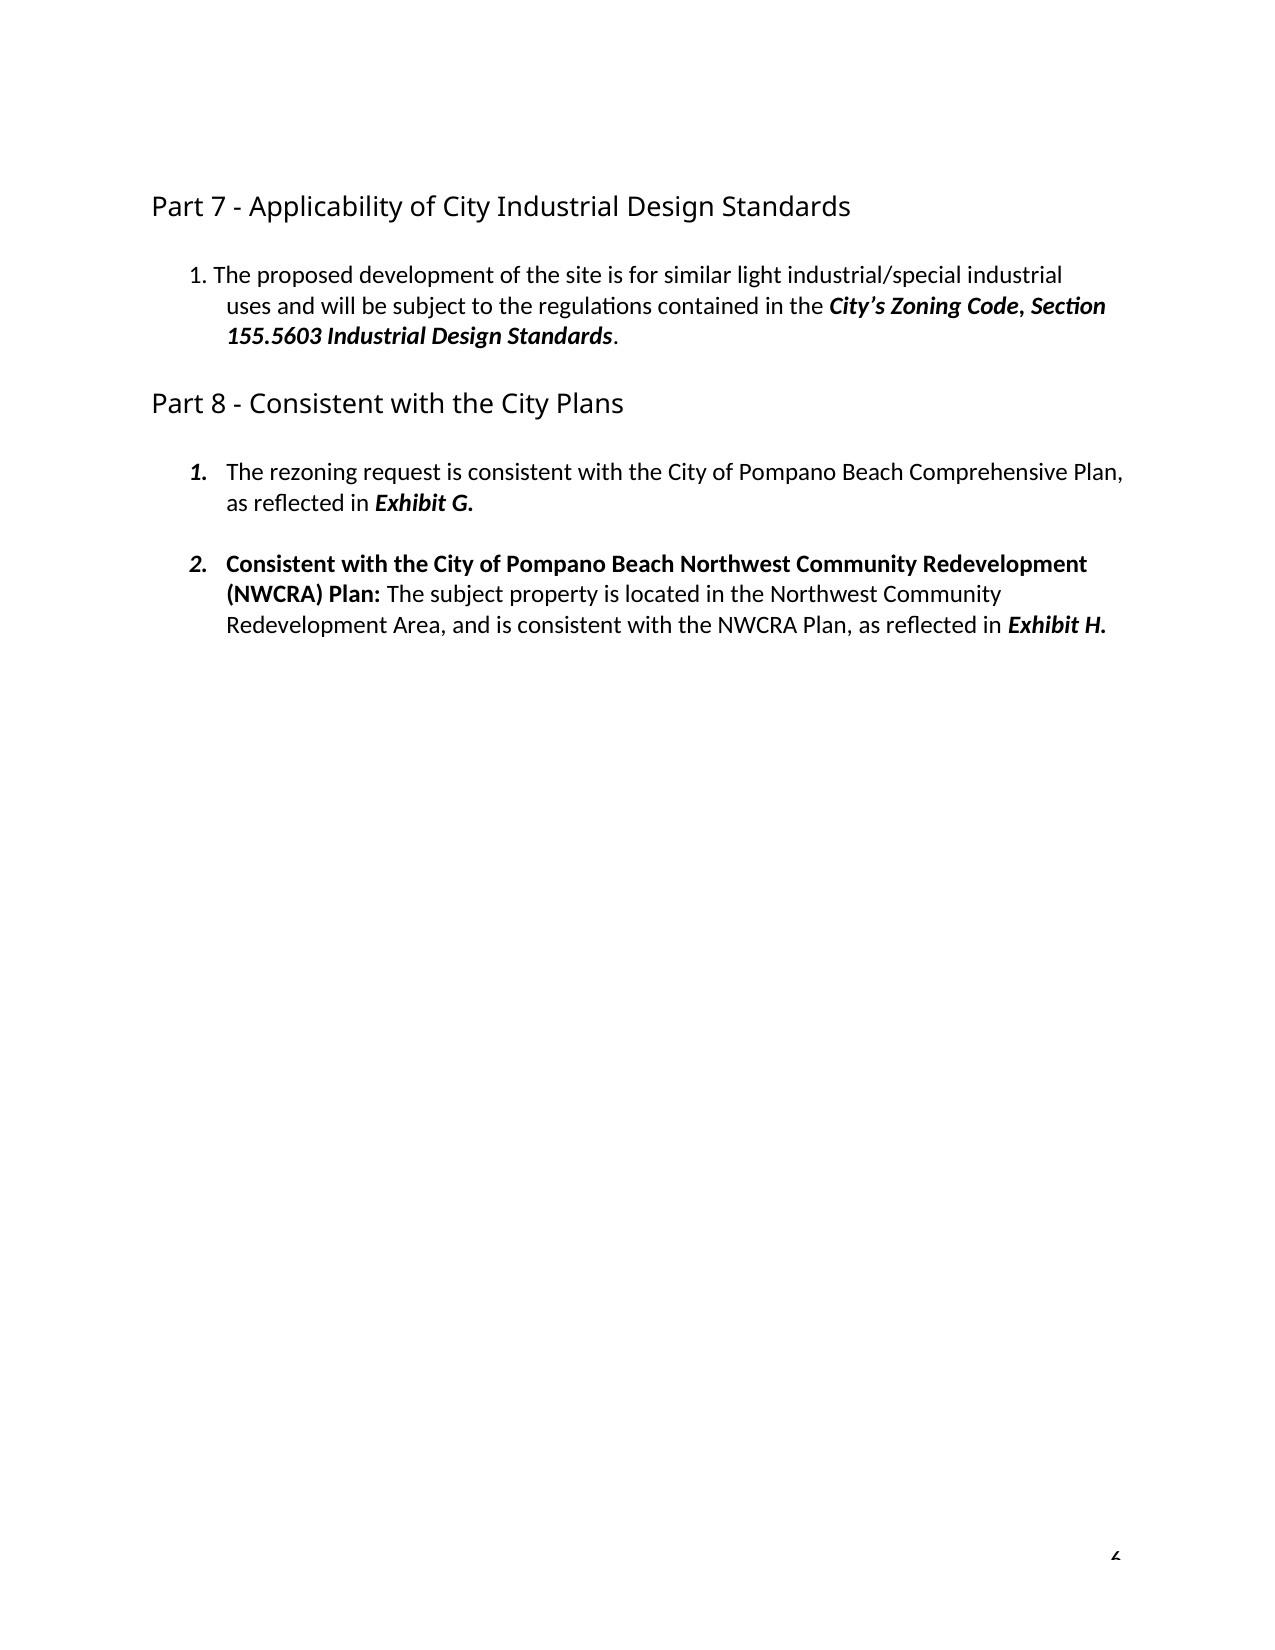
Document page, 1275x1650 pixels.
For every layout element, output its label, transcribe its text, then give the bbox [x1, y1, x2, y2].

list The rezoning request is consistent with the City of Pompano Beach Comprehensive Plan, as reflected in Exhibit G. [188, 456, 1124, 517]
text 1. The proposed development of the site is for similar light industrial/special industrial uses and will be subject to the regulations contained in the City’s Zoning Code, Section 155.5603 Industrial Design Standards. [188, 259, 1109, 351]
subtitle Part 7 - Applicability of City Industrial Design Standards [151, 188, 1273, 224]
list Consistent with the City of Pompano Beach Northwest Community Redevelopment (NWCRA) Plan: The subject property is located in the Northwest Community Redevelopment Area, and is consistent with the NWCRA Plan, as reflected in Exhibit H. [188, 548, 1107, 639]
subtitle Part 8 - Consistent with the City Plans [151, 385, 1273, 422]
